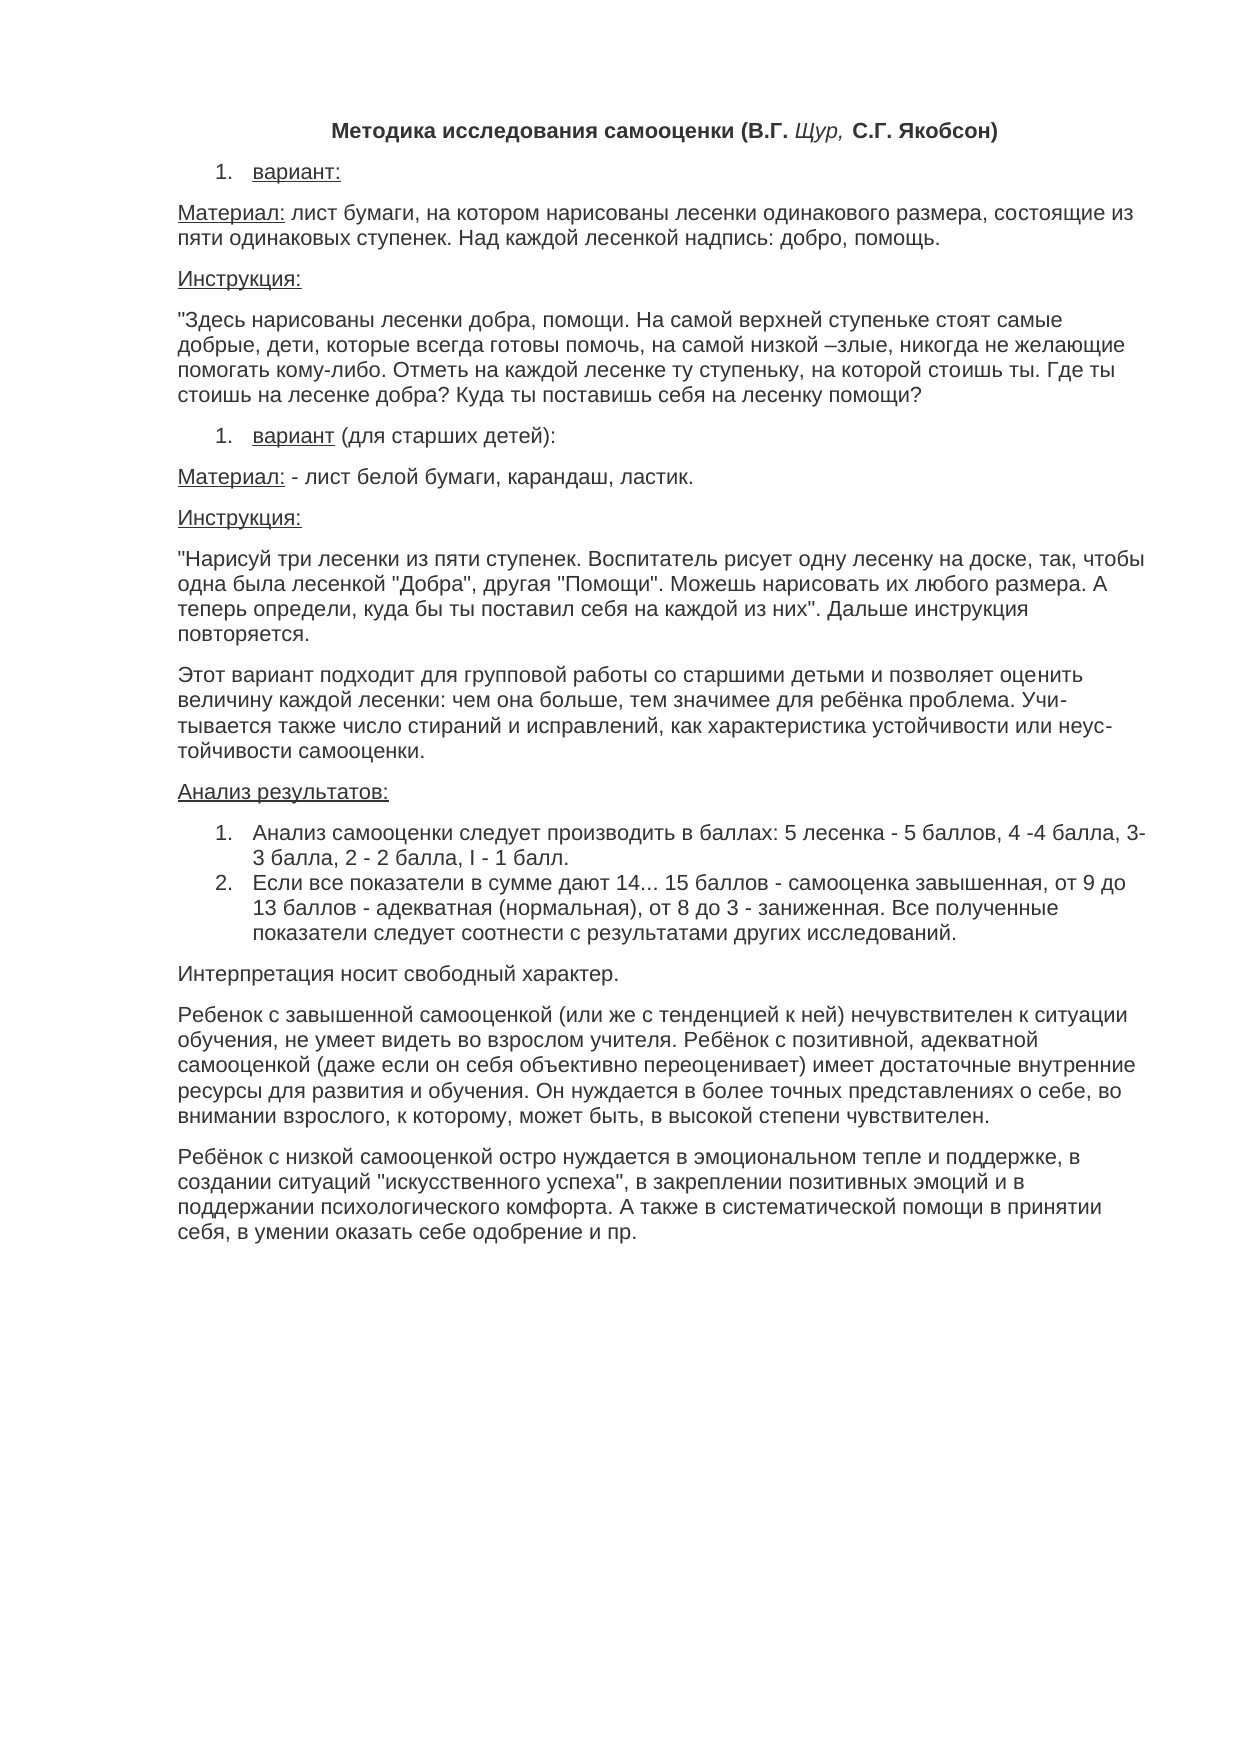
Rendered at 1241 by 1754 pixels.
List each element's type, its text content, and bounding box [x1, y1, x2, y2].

text Инструкция: [177, 505, 1152, 530]
text "Здесь нарисованы лесенки добра, помощи. На самой верхней ступеньке стоят самые добрые, дети, которые всегда готовы помочь, на самой низкой –злые, никогда не желающие помогать кому-либо. Отметь на каждой лесенке ту ступеньку, на которой стоишь ты. Где ты стоишь на лесенке добра? Куда ты поставишь себя на лесенку помощи? [177, 307, 1152, 407]
text Интерпретация носит свободный характер. [177, 961, 1152, 986]
list вариант: [215, 159, 1152, 184]
text Инструкция: [177, 266, 1152, 291]
text Ребёнок с низкой самооценкой остро нуждается в эмоциональном тепле и поддержке, в создании ситуаций "искусственного успеха", в закреплении позитивных эмоций и в поддержании психологического комфорта. А также в систематической помощи в принятии себя, в умении оказать себе одобрение и пр. [177, 1143, 1152, 1244]
text Материал: лист бумаги, на котором нарисованы лесенки одинакового размера, состоящие из пяти одинаковых ступенек. Над каждой лесенкой надпись: добро, помощь. [177, 200, 1152, 250]
text Материал: - лист белой бумаги, карандаш, ластик. [177, 464, 1152, 489]
text Этот вариант подходит для групповой работы со старшими детьми и позволяет оценить величину каждой лесенки: чем она больше, тем значимее для ребёнка проблема. Учитывается также число стираний и исправлений, как характеристика устойчивости или неустойчивости самооценки. [177, 662, 1152, 763]
text "Нарисуй три лесенки из пяти ступенек. Воспитатель рисует одну лесенку на доске, так, чтобы одна была лесенкой "Добра", другая "Помощи". Можешь нарисовать их любого размера. А теперь определи, куда бы ты поставил себя на каждой из них". Дальше инструкция повторяется. [177, 546, 1152, 646]
list Если все показатели в сумме дают 14... 15 баллов - самооценка завышенная, от 9 до 13 баллов - адекватная (нормальная), от 8 до 3 - заниженная. Все полученные показатели следует соотнести с результатами других исследований. [215, 870, 1152, 945]
list Анализ самооценки следует производить в баллах: 5 лесенка - 5 баллов, 4 -4 балла, 3-3 балла, 2 - 2 балла, I - 1 балл. [215, 819, 1152, 870]
text Ребенок с завышенной самооценкой (или же с тенденцией к ней) нечувствителен к ситуации обучения, не умеет видеть во взрослом учителя. Ребёнок с позитивной, адекватной самооценкой (даже если он себя объективно переоценивает) имеет достаточные внутренние ресурсы для развития и обучения. Он нуждается в более точных представлениях о себе, во внимании взрослого, к которому, может быть, в высокой степени чувствителен. [177, 1002, 1152, 1128]
text Анализ результатов: [177, 778, 1152, 804]
text Методика исследования самооценки (В.Г. Щур, С.Г. Якобсон) [177, 118, 1152, 143]
list вариант (для старших детей): [215, 423, 1152, 448]
